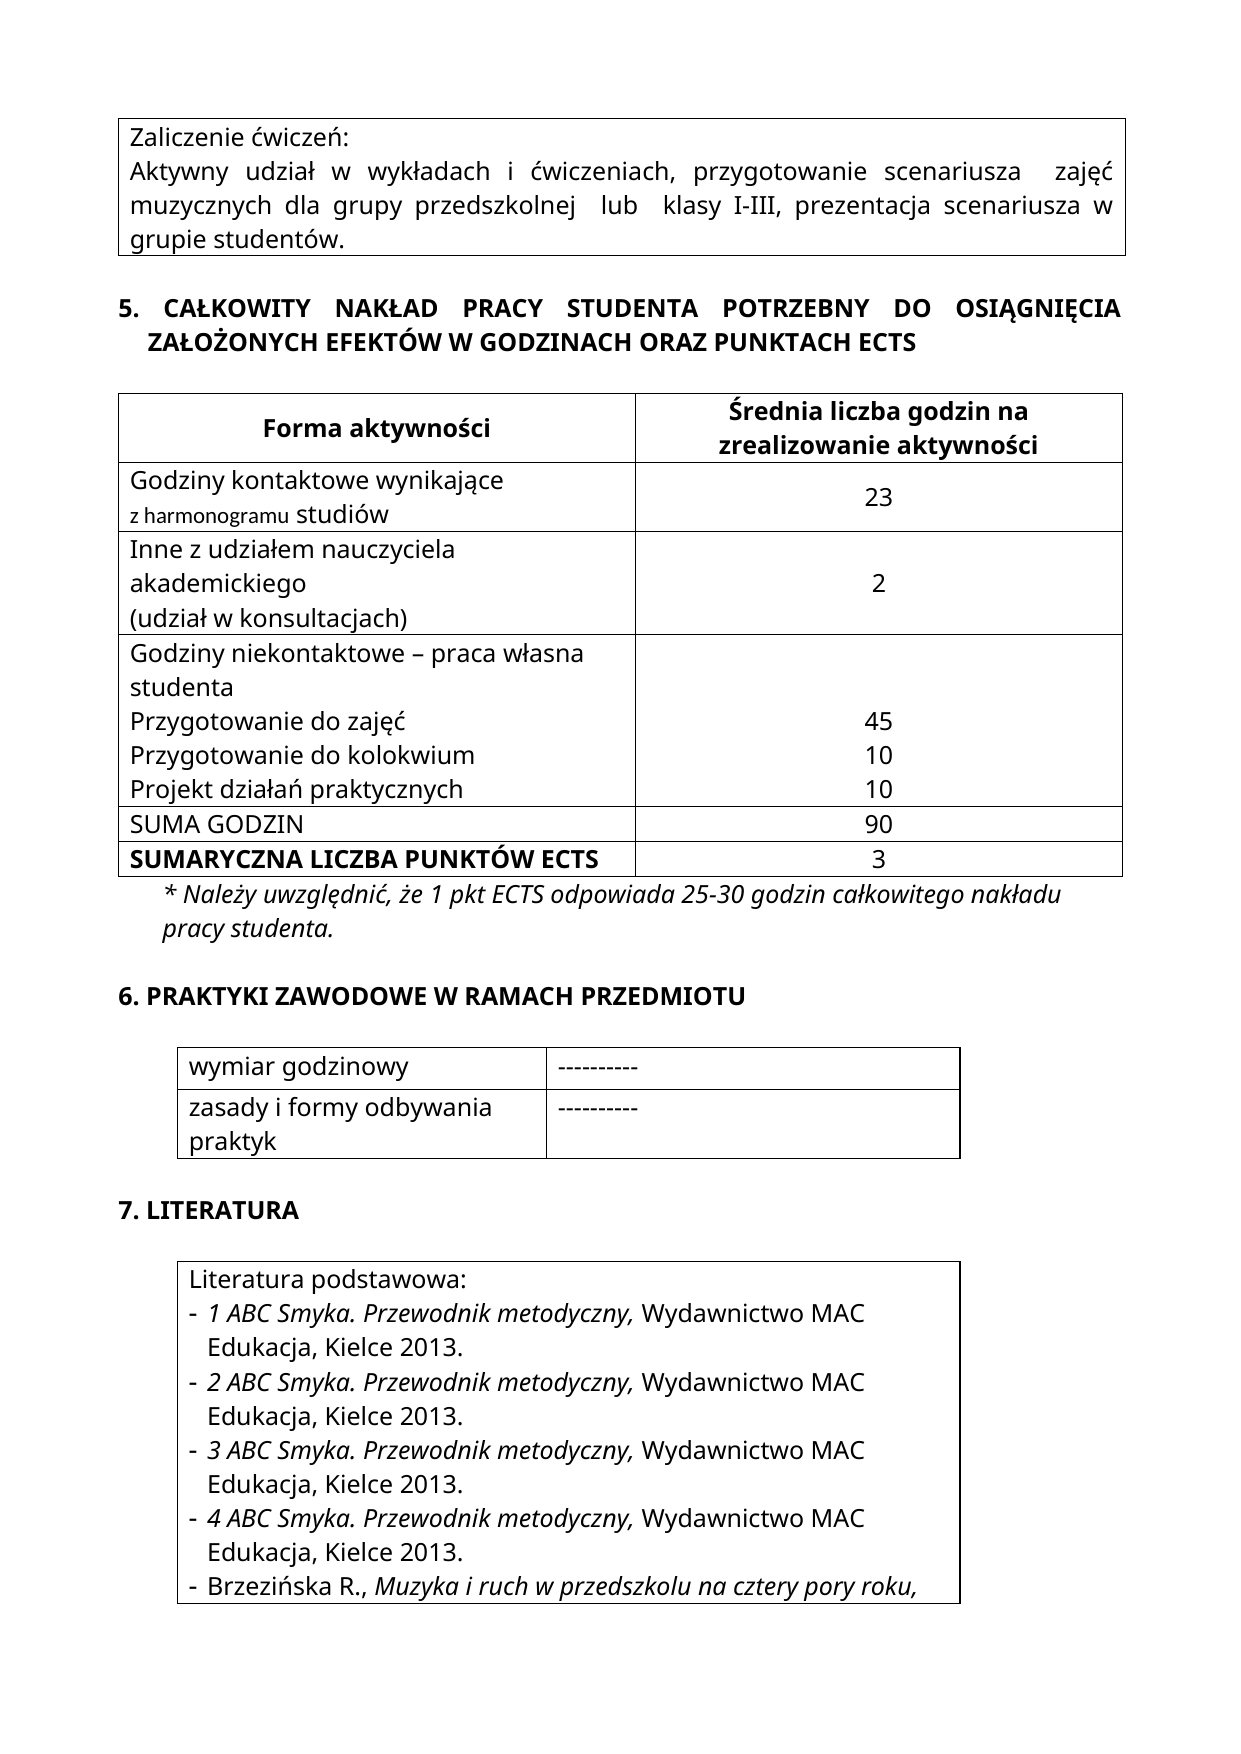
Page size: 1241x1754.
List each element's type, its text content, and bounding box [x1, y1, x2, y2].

text 5. CAŁKOWITY NAKŁAD PRACY STUDENTA POTRZEBNY DO OSIĄGNIĘCIA ZAŁOŻONYCH EFEKTÓW W GODZINACH ORAZ PUNKTACH ECTS [118, 291, 1122, 359]
table_header wymiar godzinowy [178, 1048, 546, 1088]
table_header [119, 119, 1125, 255]
table_cell 2 [636, 532, 1122, 634]
table_cell Inne z udziałem nauczyciela akademickiego (udział w konsultacjach) [119, 532, 635, 634]
table_cell 90 [636, 807, 1122, 841]
table_cell SUMARYCZNA LICZBA PUNKTÓW ECTS [119, 842, 635, 876]
text * Należy uwzględnić, że 1 pkt ECTS odpowiada 25-30 godzin całkowitego nakładu pracy studenta. [162, 877, 1122, 945]
text 7. LITERATURA [118, 1193, 1122, 1227]
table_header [178, 1262, 959, 1603]
table_cell Godziny niekontaktowe – praca własna studenta Przygotowanie do zajęć Przygotowanie do kolokwium Projekt działań praktycznych [119, 635, 635, 806]
table_cell ---------- [547, 1090, 959, 1158]
table_cell 45 10 10 [636, 635, 1122, 806]
table_cell SUMA GODZIN [119, 807, 635, 841]
table_cell Godziny kontaktowe wynikające z harmonogramu studiów [119, 463, 635, 531]
table_cell 3 [636, 842, 1122, 876]
table_header Forma aktywności [119, 394, 635, 462]
table_header ---------- [547, 1048, 959, 1088]
table_cell 23 [636, 463, 1122, 531]
table_header Średnia liczba godzin na zrealizowanie aktywności [636, 394, 1122, 462]
table_cell zasady i formy odbywania praktyk [178, 1090, 546, 1158]
text 6. PRAKTYKI ZAWODOWE W RAMACH PRZEDMIOTU [118, 979, 1122, 1013]
